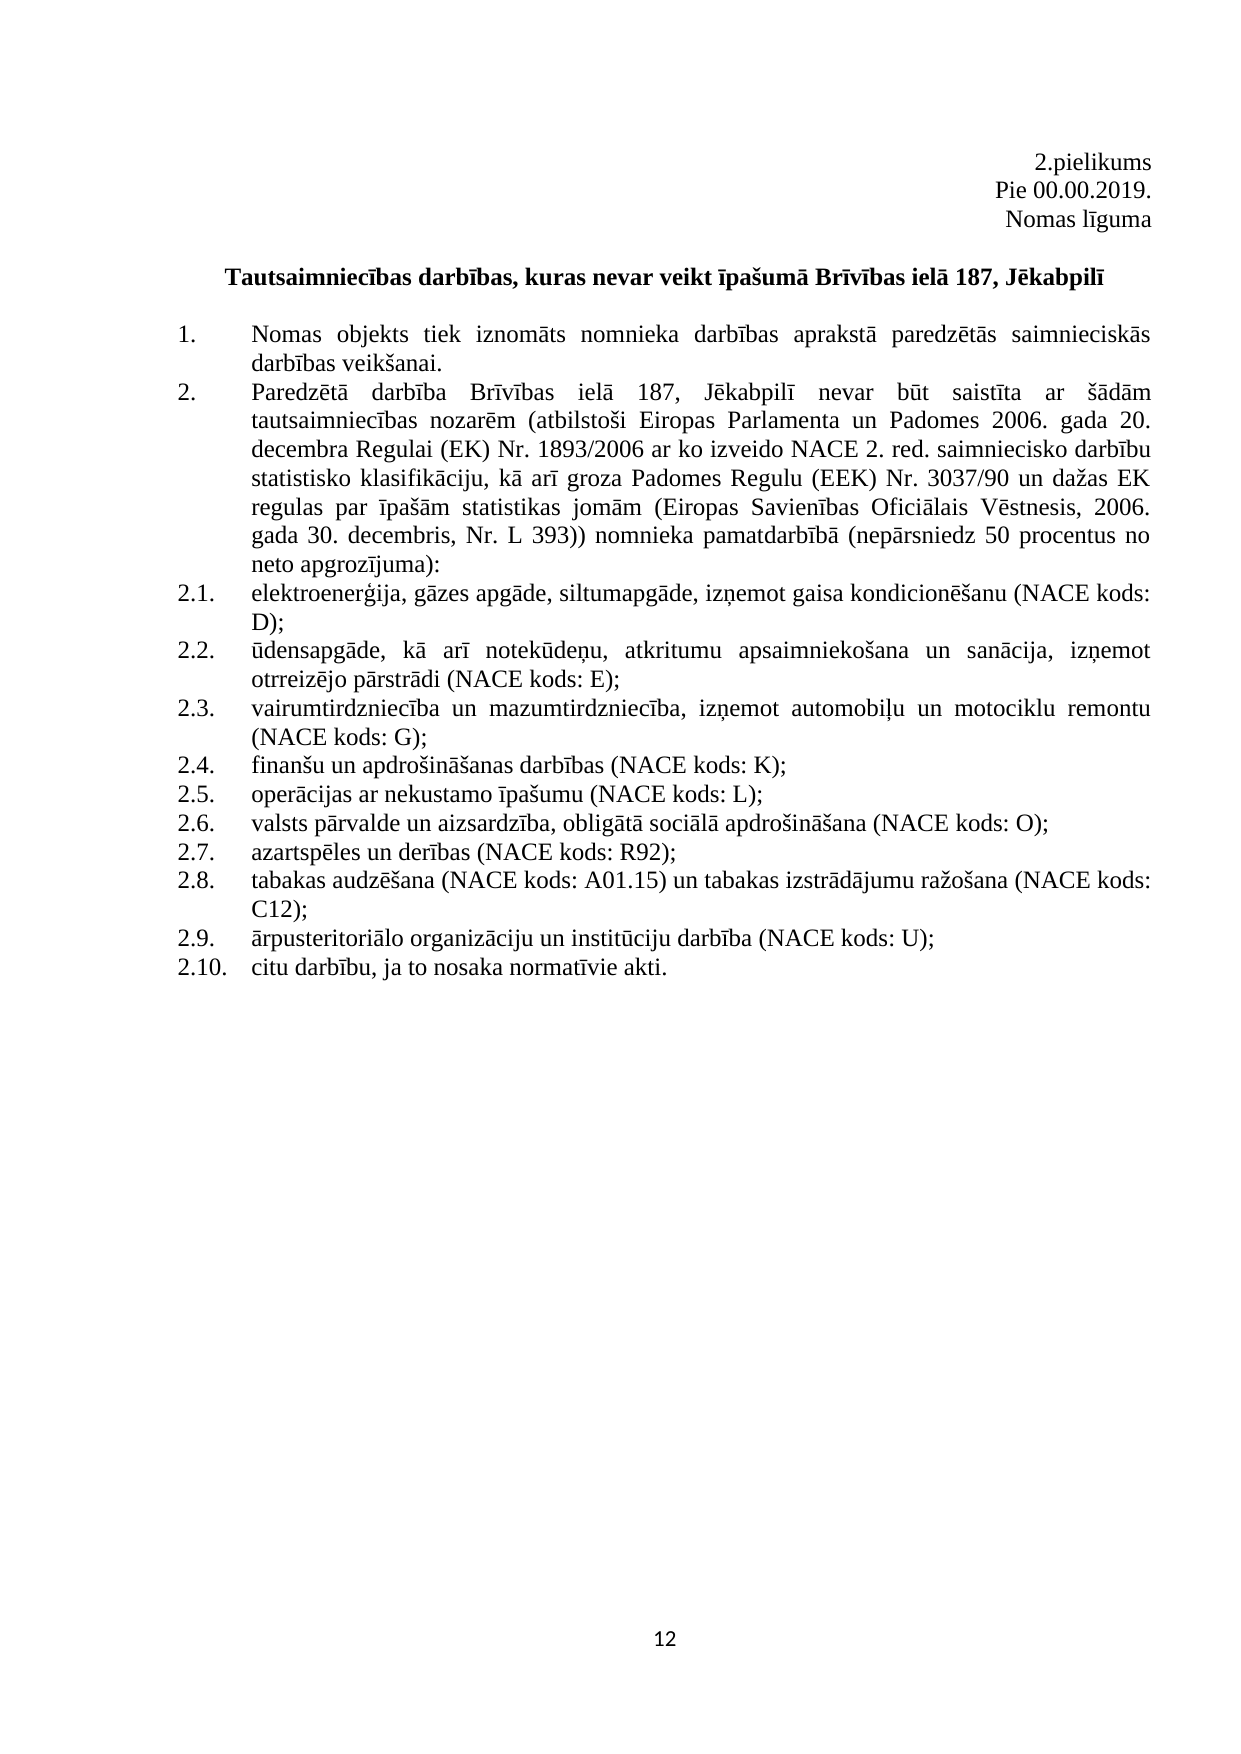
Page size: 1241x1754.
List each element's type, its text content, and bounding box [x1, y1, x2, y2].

text 2.pielikums [177, 147, 1152, 176]
list citu darbību, ja to nosaka normatīvie akti. [177, 952, 1152, 981]
list ūdensapgāde, kā arī notekūdeņu, atkritumu apsaimniekošana un sanācija, izņemot otrreizējo pārstrādi (NACE kods: E); [177, 636, 1152, 693]
text Nomas līguma [177, 204, 1152, 233]
list vairumtirdzniecība un mazumtirdzniecība, izņemot automobiļu un motociklu remontu (NACE kods: G); [177, 693, 1152, 751]
text Tautsaimniecības darbības, kuras nevar veikt īpašumā Brīvības ielā 187, Jēkabpilī [177, 262, 1152, 291]
list ārpusteritoriālo organizāciju un institūciju darbība (NACE kods: U); [177, 923, 1152, 952]
list operācijas ar nekustamo īpašumu (NACE kods: L); [177, 779, 1152, 808]
text Pie 00.00.2019. [177, 176, 1152, 204]
list Paredzētā darbība Brīvības ielā 187, Jēkabpilī nevar būt saistīta ar šādām tautsaimniecības nozarēm (atbilstoši Eiropas Parlamenta un Padomes 2006. gada 20. decembra Regulai (EK) Nr. 1893/2006 ar ko izveido NACE 2. red. saimniecisko darbību statistisko klasifikāciju, kā arī groza Padomes Regulu (EEK) Nr. 3037/90 un dažas EK regulas par īpašām statistikas jomām (Eiropas Savienības Oficiālais Vēstnesis, 2006. gada 30. decembris, Nr. L 393)) nomnieka pamatdarbībā (nepārsniedz 50 procentus no neto apgrozījuma): [177, 377, 1152, 578]
list finanšu un apdrošināšanas darbības (NACE kods: K); [177, 751, 1152, 779]
list elektroenerģija, gāzes apgāde, siltumapgāde, izņemot gaisa kondicionēšanu (NACE kods: D); [177, 578, 1152, 636]
list valsts pārvalde un aizsardzība, obligātā sociālā apdrošināšana (NACE kods: O); [177, 808, 1152, 837]
list Nomas objekts tiek iznomāts nomnieka darbības aprakstā paredzētās saimnieciskās darbības veikšanai. [177, 319, 1152, 377]
list tabakas audzēšana (NACE kods: A01.15) un tabakas izstrādājumu ražošana (NACE kods: C12); [177, 866, 1152, 923]
list azartspēles un derības (NACE kods: R92); [177, 837, 1152, 866]
